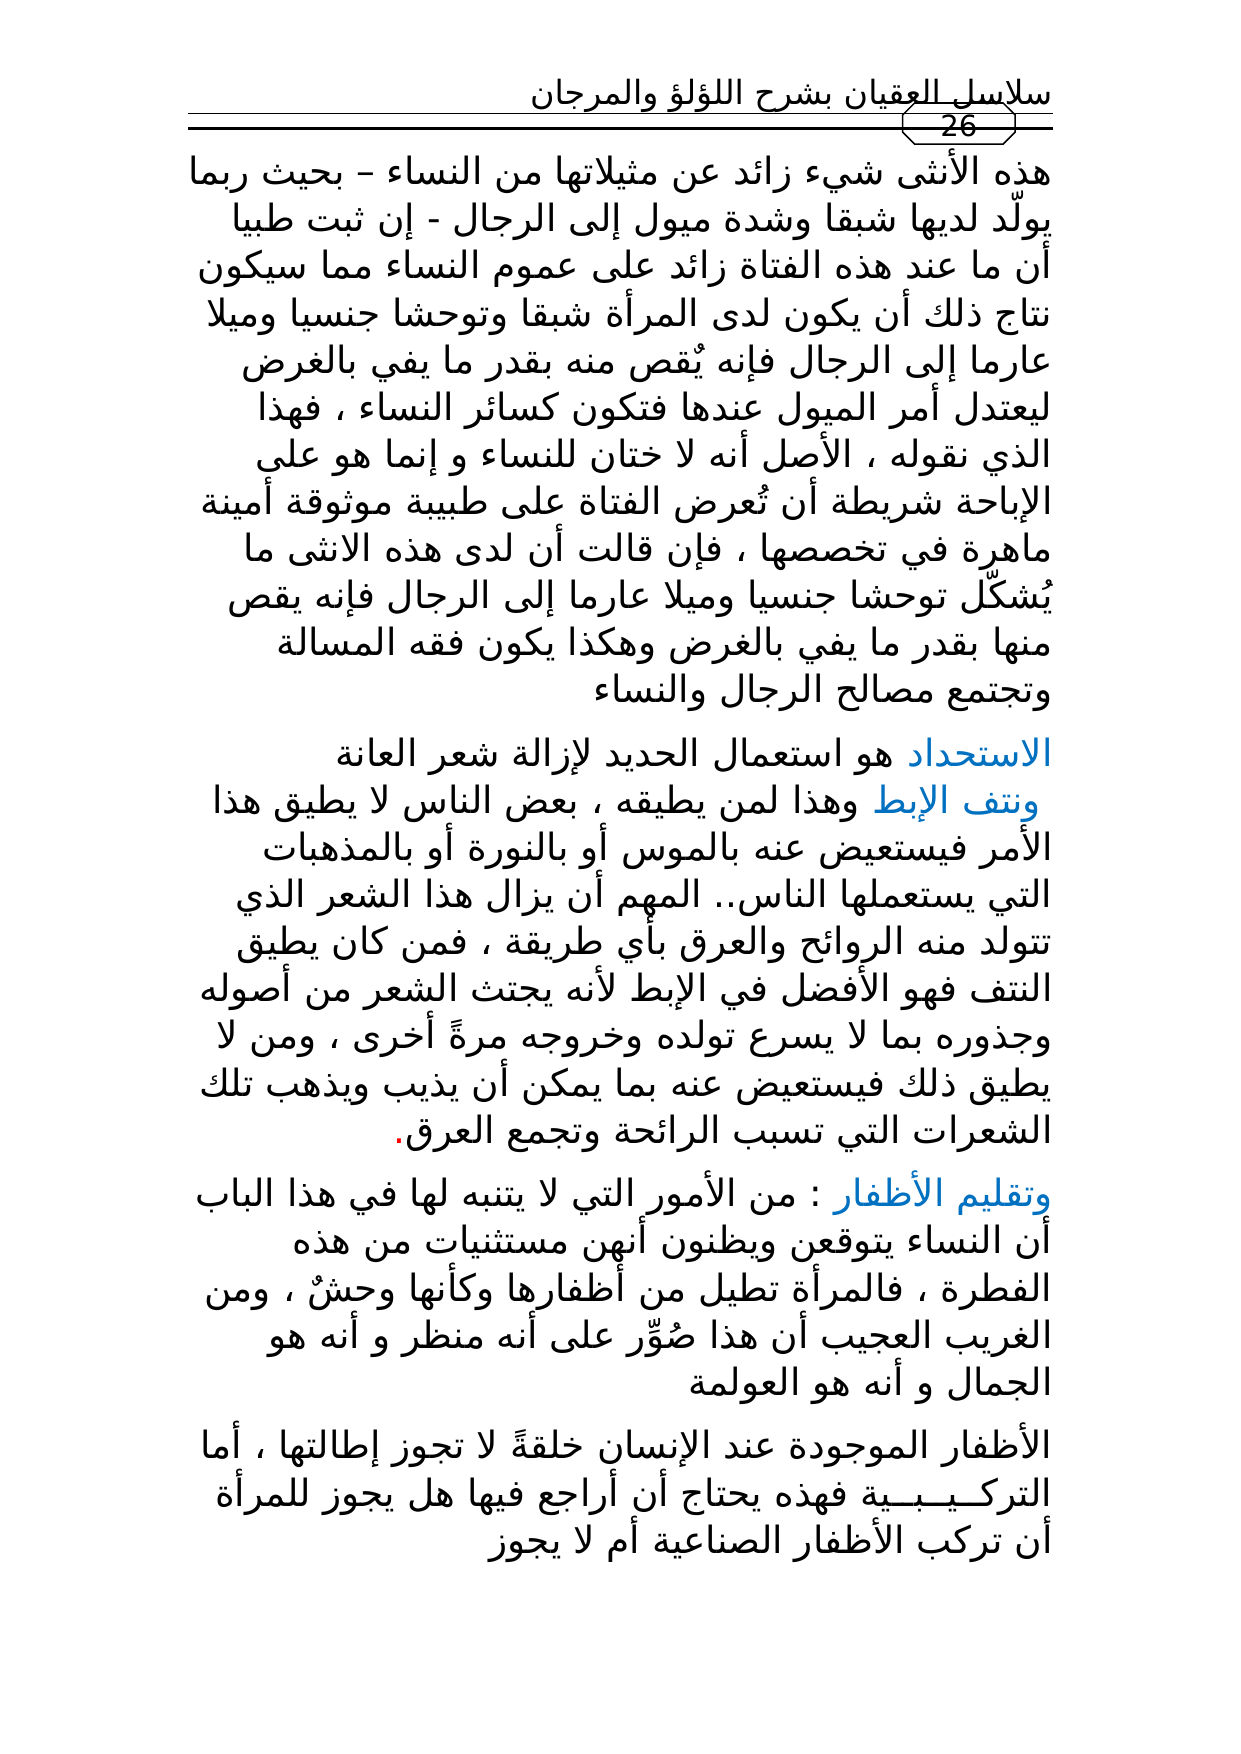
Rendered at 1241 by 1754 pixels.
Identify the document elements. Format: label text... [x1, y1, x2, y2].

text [187, 1424, 1053, 1562]
text الاستحداد هو استعمال الحديد لإزالة شعر العانة ونتف الإبط وهذا لمن يطيقه ، بعض الناس لا يطيق هذا الأمر فيستعيض عنه بالموس أو بالنورة أو بالمذهبات التي يستعملها الناس.. المهم أن يزال هذا الشعر الذي تتولد منه الروائح والعرق بأي طريقة ، فمن كان يطيق النتف فهو الأفضل في الإبط لأنه يجتث الشعر من أصوله وجذوره بما لا يسرع تولده وخروجه مرةً أخرى ، ومن لا يطيق ذلك فيستعيض عنه بما يمكن أن يذيب ويذهب تلك الشعرات التي تسبب الرائحة وتجمع العرق. [187, 732, 1053, 1152]
text وتقليم الأظفار : من الأمور التي لا يتنبه لها في هذا الباب أن النساء يتوقعن ويظنون أنهن مستثنيات من هذه الفطرة ، فالمرأة تطيل من أظفارها وكأنها وحشٌ ، ومن الغريب العجيب أن هذا صُوِّر على أنه منظر و أنه هو الجمال و أنه هو العولمة [187, 1172, 1053, 1404]
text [187, 150, 1053, 712]
